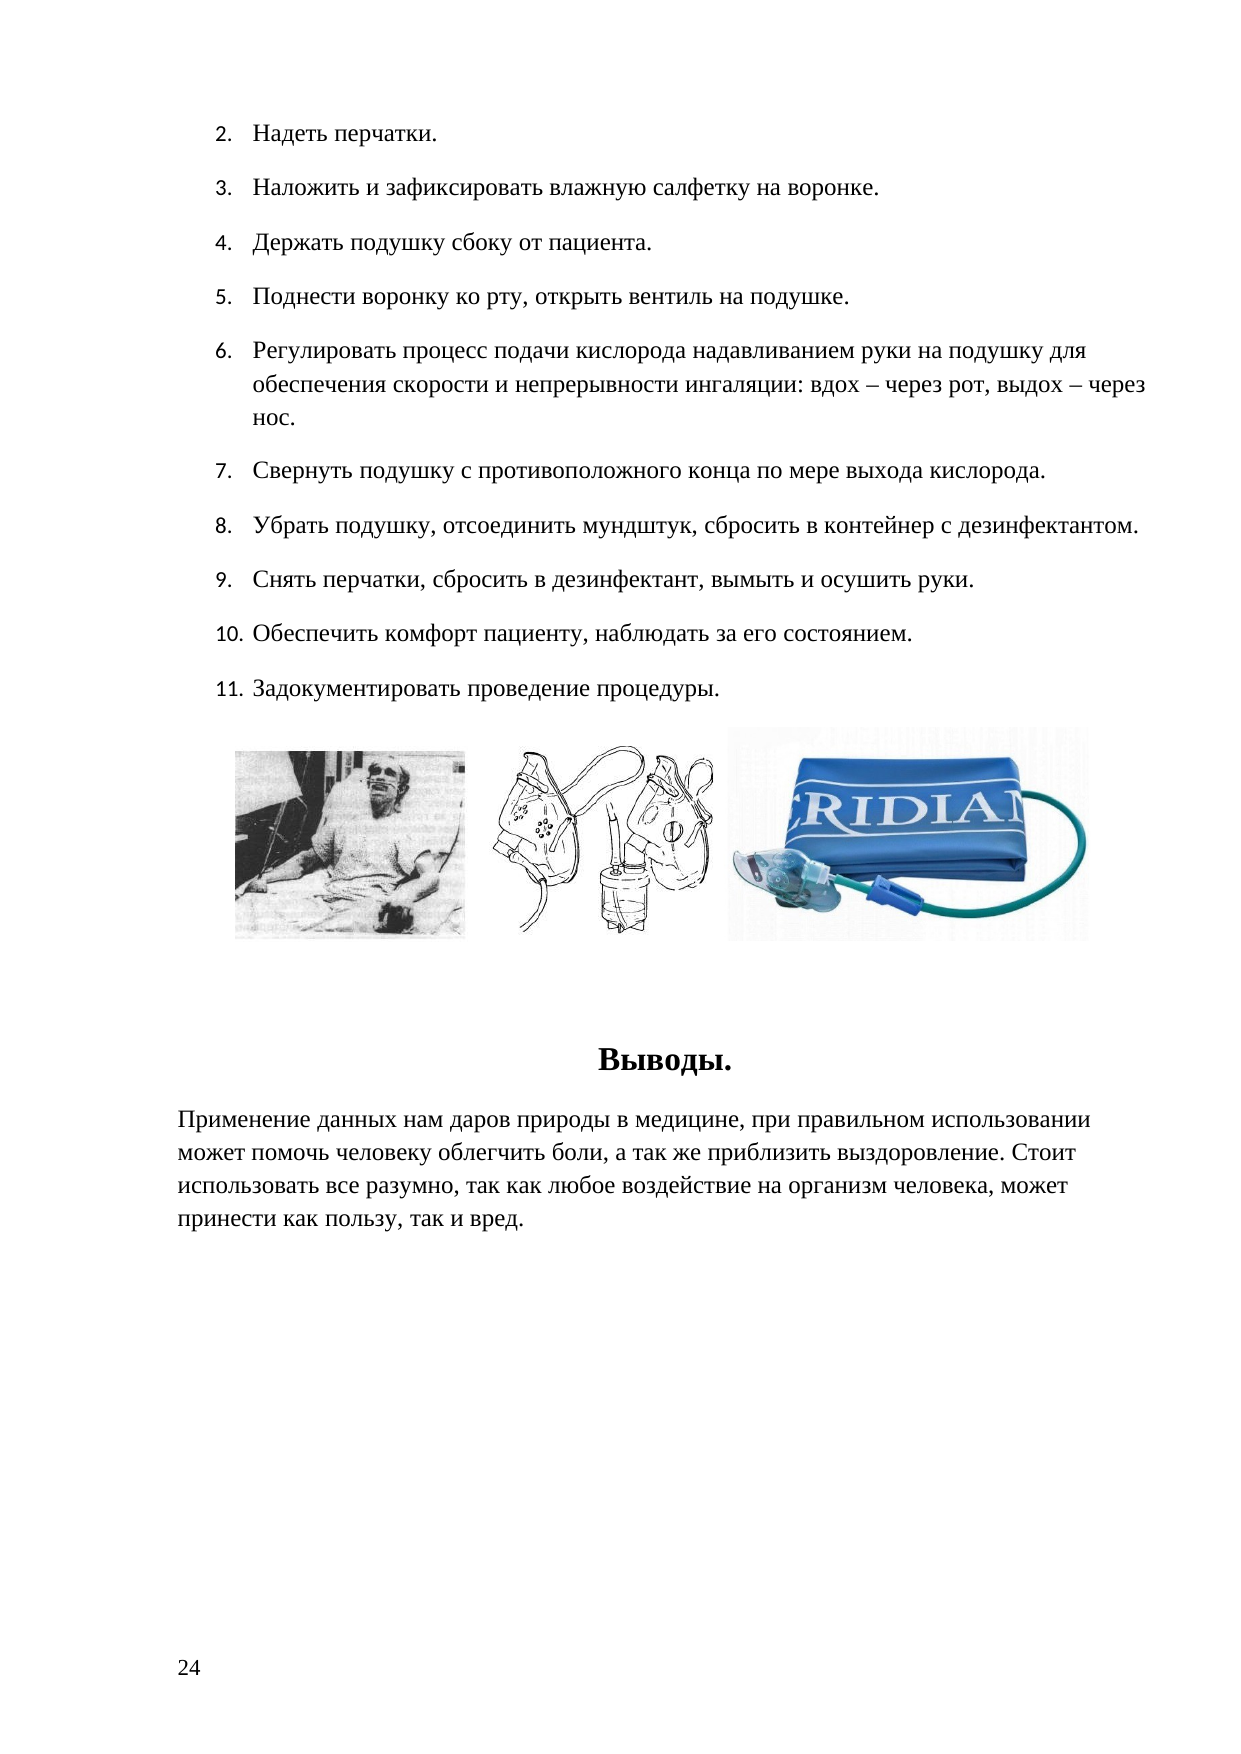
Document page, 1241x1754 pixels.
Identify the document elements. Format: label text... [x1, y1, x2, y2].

subtitle Выводы. [496, 1039, 834, 1077]
picture [723, 727, 1092, 941]
list Свернуть подушку с противоположного конца по мере выхода кислорода. [215, 456, 1176, 484]
picture [235, 746, 714, 942]
list Убрать подушку, отсоединить мундштук, сбросить в контейнер с дезинфектантом. [215, 510, 1176, 539]
list Надеть перчатки. [215, 118, 1176, 147]
text Применение данных нам даров природы в медицине, при правильном использовании может помочь человеку облегчить боли, а так же приблизить выздоровление. Стоит использовать все разумно, так как любое воздействие на организм человека, может принести как пользу, так и вред. [177, 1104, 1143, 1232]
list Регулировать процесс подачи кислорода надавливанием руки на подушку для обеспечения скорости и непрерывности ингаляции: вдох – через рот, выдох – через нос. [215, 335, 1145, 431]
list Держать подушку сбоку от пациента. [215, 227, 1176, 256]
list Поднести воронку ко рту, открыть вентиль на подушке. [215, 281, 1176, 310]
list Снять перчатки, сбросить в дезинфектант, вымыть и осушить руки. [215, 564, 1176, 593]
list Задокументировать проведение процедуры. [215, 673, 1176, 702]
list Наложить и зафиксировать влажную салфетку на воронке. [215, 172, 1176, 202]
list Обеспечить комфорт пациенту, наблюдать за его состоянием. [215, 618, 1176, 648]
